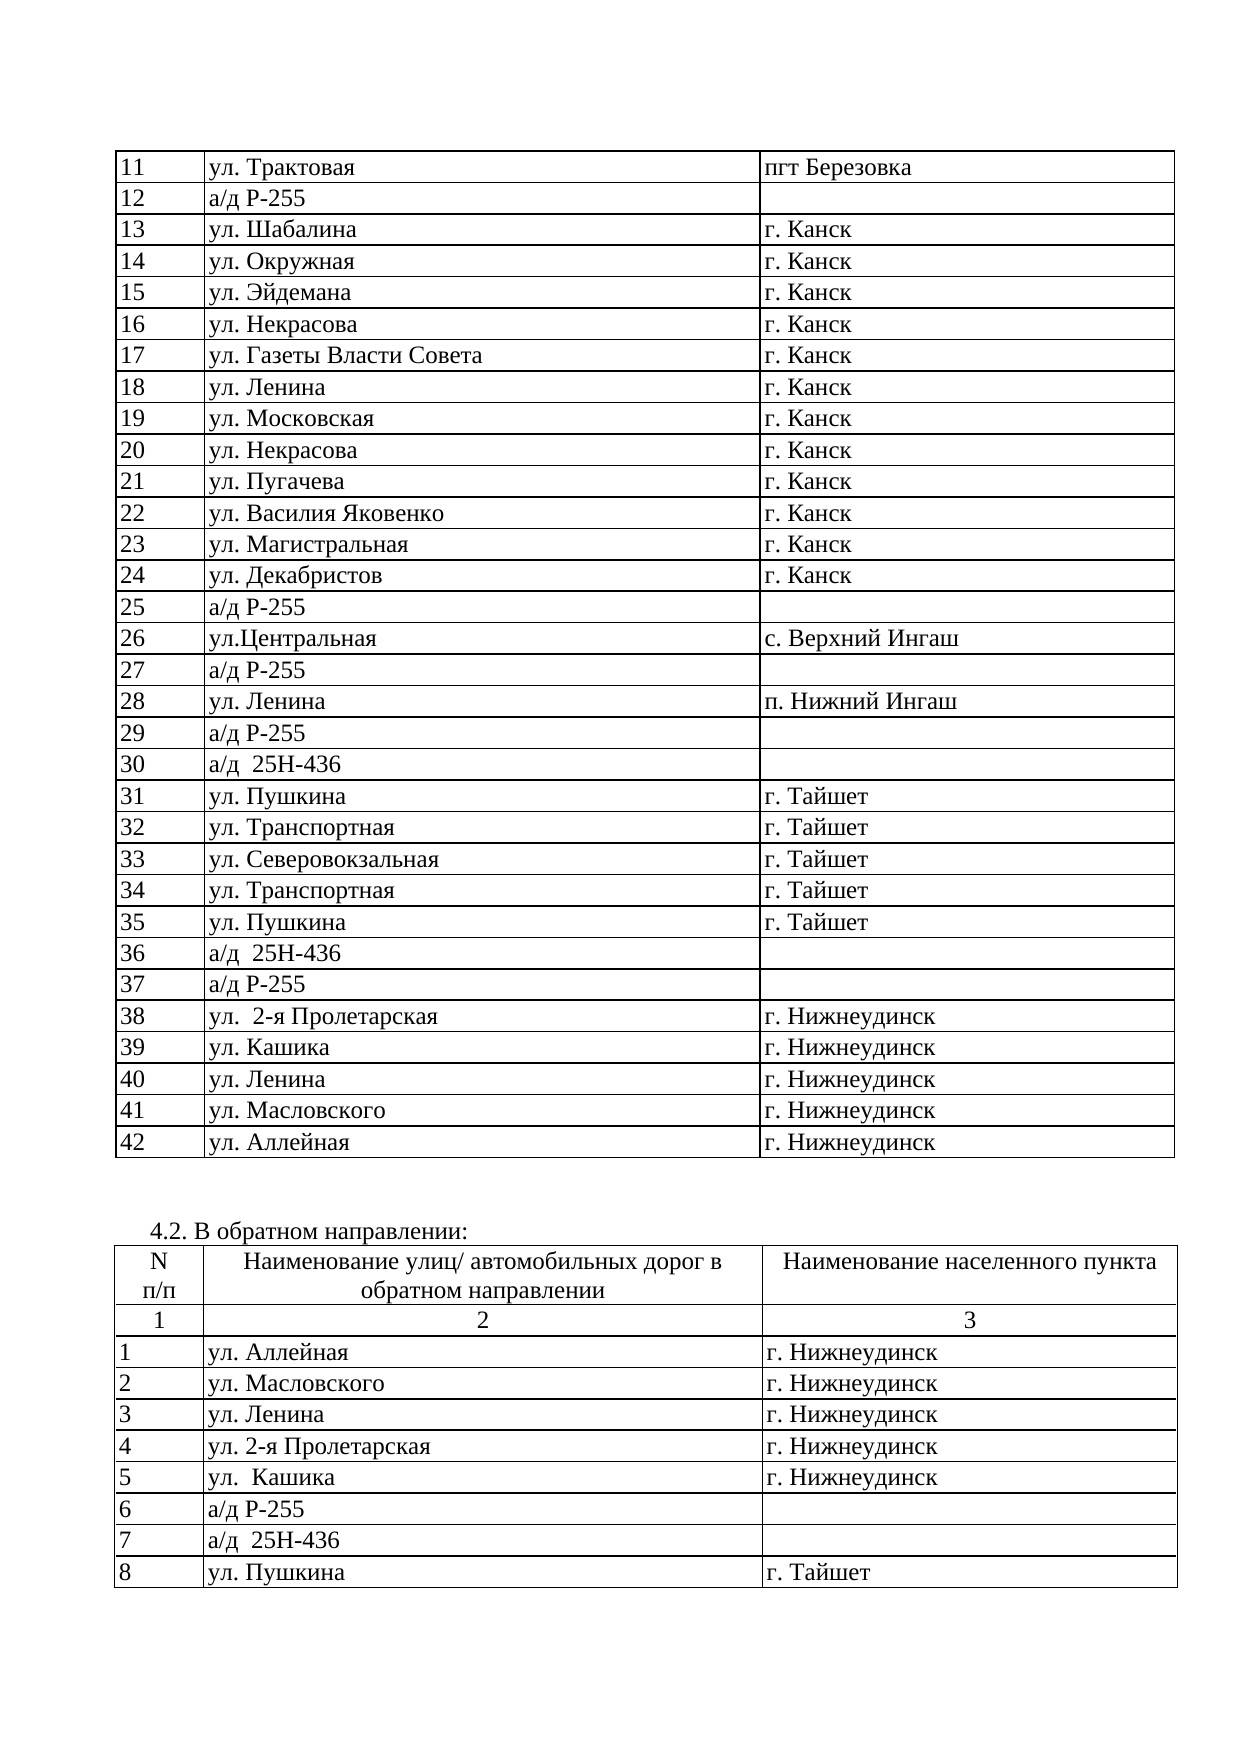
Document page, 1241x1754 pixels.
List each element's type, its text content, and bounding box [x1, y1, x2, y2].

table_cell 2 [204, 1305, 762, 1335]
table_cell г. Канск [761, 498, 1174, 527]
table_cell 23 [117, 529, 204, 559]
table_cell 41 [117, 1095, 204, 1125]
table_cell а/д Р-255 [205, 718, 759, 748]
table_cell [761, 183, 1174, 213]
table_cell г. Канск [761, 372, 1174, 402]
table_cell ул. Трактовая [205, 152, 759, 181]
table_cell ул. Некрасова [205, 435, 759, 464]
table_cell г. Тайшет [761, 844, 1174, 873]
table_cell ул. Аллейная [205, 1127, 759, 1157]
table_cell 19 [117, 403, 204, 433]
table_cell 29 [117, 718, 204, 748]
table_cell г. Тайшет [761, 907, 1174, 936]
table_cell г. Канск [761, 561, 1174, 590]
table_cell 35 [117, 907, 204, 936]
table_cell 39 [117, 1032, 204, 1062]
table_cell 1 [115, 1305, 203, 1335]
table_cell 13 [117, 215, 204, 244]
table_cell 32 [117, 812, 204, 842]
table_cell ул. 2-я Пролетарская [205, 1001, 759, 1031]
table_cell г. Нижнеудинск [761, 1127, 1174, 1157]
table_cell ул.Центральная [205, 623, 759, 653]
table_cell г. Нижнеудинск [761, 1064, 1174, 1094]
table_header Наименование улиц/ автомобильных дорог в обратном направлении [204, 1246, 762, 1303]
table_cell г. Нижнеудинск [761, 1001, 1174, 1031]
table_cell 31 [117, 781, 204, 811]
table_cell г. Нижнеудинск [763, 1335, 1177, 1366]
table_cell ул. Ленина [205, 372, 759, 402]
table_cell ул. Пушкина [205, 907, 759, 936]
table_cell г. Канск [761, 403, 1174, 433]
table_cell 2 [115, 1368, 203, 1398]
table_cell г. Нижнеудинск [763, 1398, 1177, 1429]
table_cell 17 [117, 340, 204, 370]
table_cell ул. Кашика [204, 1462, 762, 1492]
table_cell ул. Шабалина [205, 215, 759, 244]
table_cell [761, 938, 1174, 968]
table_cell 26 [117, 623, 204, 653]
table_cell г. Тайшет [763, 1555, 1177, 1587]
table_cell ул. Пугачева [205, 466, 759, 496]
table_cell г. Канск [761, 277, 1174, 307]
table_cell г. Канск [761, 529, 1174, 559]
table_cell [763, 1492, 1177, 1524]
table_cell 27 [117, 655, 204, 685]
table_cell а/д Р-255 [204, 1494, 762, 1524]
table_cell ул. Декабристов [205, 561, 759, 590]
table_cell ул. Транспортная [205, 875, 759, 905]
table_cell ул. Транспортная [205, 812, 759, 842]
table_cell пгт Березовка [761, 152, 1174, 181]
table_cell г. Нижнеудинск [763, 1461, 1177, 1492]
table_cell 33 [117, 844, 204, 873]
table_cell 8 [115, 1556, 203, 1587]
table_cell а/д Р-255 [205, 183, 759, 213]
table_cell ул. Масловского [204, 1368, 762, 1398]
table_cell г. Канск [761, 466, 1174, 496]
table_cell г. Канск [761, 215, 1174, 244]
table_cell п. Нижний Ингаш [761, 686, 1174, 716]
table_cell 40 [117, 1064, 204, 1094]
table_cell а/д 25Н-436 [204, 1525, 762, 1555]
table_cell г. Нижнеудинск [761, 1095, 1174, 1125]
table_cell 20 [117, 435, 204, 464]
table_cell ул. Аллейная [204, 1337, 762, 1366]
table_cell г. Нижнеудинск [763, 1429, 1177, 1461]
table_cell 42 [117, 1127, 204, 1157]
table_cell [763, 1524, 1177, 1555]
table_cell 4 [115, 1430, 203, 1461]
table_cell а/д Р-255 [205, 655, 759, 685]
table_cell ул. Василия Яковенко [205, 498, 759, 527]
table_cell 36 [117, 938, 204, 968]
table_cell 28 [117, 686, 204, 716]
table_cell г. Тайшет [761, 781, 1174, 811]
table_cell 7 [115, 1525, 203, 1555]
table_header N п/п [115, 1246, 203, 1303]
table_cell г. Нижнеудинск [761, 1032, 1174, 1062]
table_cell ул. Московская [205, 403, 759, 433]
table_cell г. Канск [761, 340, 1174, 370]
table_cell г. Канск [761, 435, 1174, 464]
table_cell 15 [117, 277, 204, 307]
table_cell с. Верхний Ингаш [761, 623, 1174, 653]
table_cell [761, 749, 1174, 779]
table_cell 18 [117, 372, 204, 402]
text 4.2. В обратном направлении: [150, 1216, 1090, 1244]
table_cell [761, 718, 1174, 748]
table_cell [761, 655, 1174, 685]
table_cell 12 [117, 183, 204, 213]
table_cell 11 [117, 152, 204, 181]
table_cell 22 [117, 498, 204, 527]
table_cell 21 [117, 466, 204, 496]
table_cell г. Тайшет [761, 875, 1174, 905]
table_cell [761, 592, 1174, 622]
table_cell ул. Пушкина [205, 781, 759, 811]
table_header Наименование населенного пункта [763, 1246, 1177, 1303]
table_cell ул. Ленина [205, 686, 759, 716]
table_cell а/д Р-255 [205, 970, 759, 999]
table_cell 3 [763, 1304, 1177, 1335]
table_cell ул. 2-я Пролетарская [204, 1431, 762, 1461]
table_cell 37 [117, 970, 204, 999]
table_cell а/д 25Н-436 [205, 938, 759, 968]
table_cell г. Канск [761, 309, 1174, 339]
table_cell 16 [117, 309, 204, 339]
table_cell ул. Пушкина [204, 1557, 762, 1587]
table_cell 24 [117, 561, 204, 590]
table_cell 38 [117, 1001, 204, 1031]
table_cell 14 [117, 246, 204, 276]
table_cell а/д Р-255 [205, 592, 759, 622]
table_cell 3 [115, 1399, 203, 1429]
table_cell а/д 25Н-436 [205, 749, 759, 779]
table_cell 30 [117, 749, 204, 779]
table_cell 34 [117, 875, 204, 905]
table_cell ул. Некрасова [205, 309, 759, 339]
table_cell ул. Ленина [205, 1064, 759, 1094]
table_cell ул. Газеты Власти Совета [205, 340, 759, 370]
table_cell ул. Окружная [205, 246, 759, 276]
table_cell 6 [115, 1493, 203, 1524]
table_cell ул. Северовокзальная [205, 844, 759, 873]
table_cell ул. Кашика [205, 1032, 759, 1062]
table_cell ул. Магистральная [205, 529, 759, 559]
table_cell 1 [115, 1336, 203, 1366]
table_cell ул. Ленина [204, 1400, 762, 1429]
table_cell г. Тайшет [761, 812, 1174, 842]
table_cell 25 [117, 592, 204, 622]
table_cell ул. Эйдемана [205, 277, 759, 307]
table_cell г. Канск [761, 246, 1174, 276]
table_cell ул. Масловского [205, 1095, 759, 1125]
table_cell г. Нижнеудинск [763, 1366, 1177, 1398]
table_cell 5 [115, 1462, 203, 1492]
table_cell [761, 970, 1174, 999]
